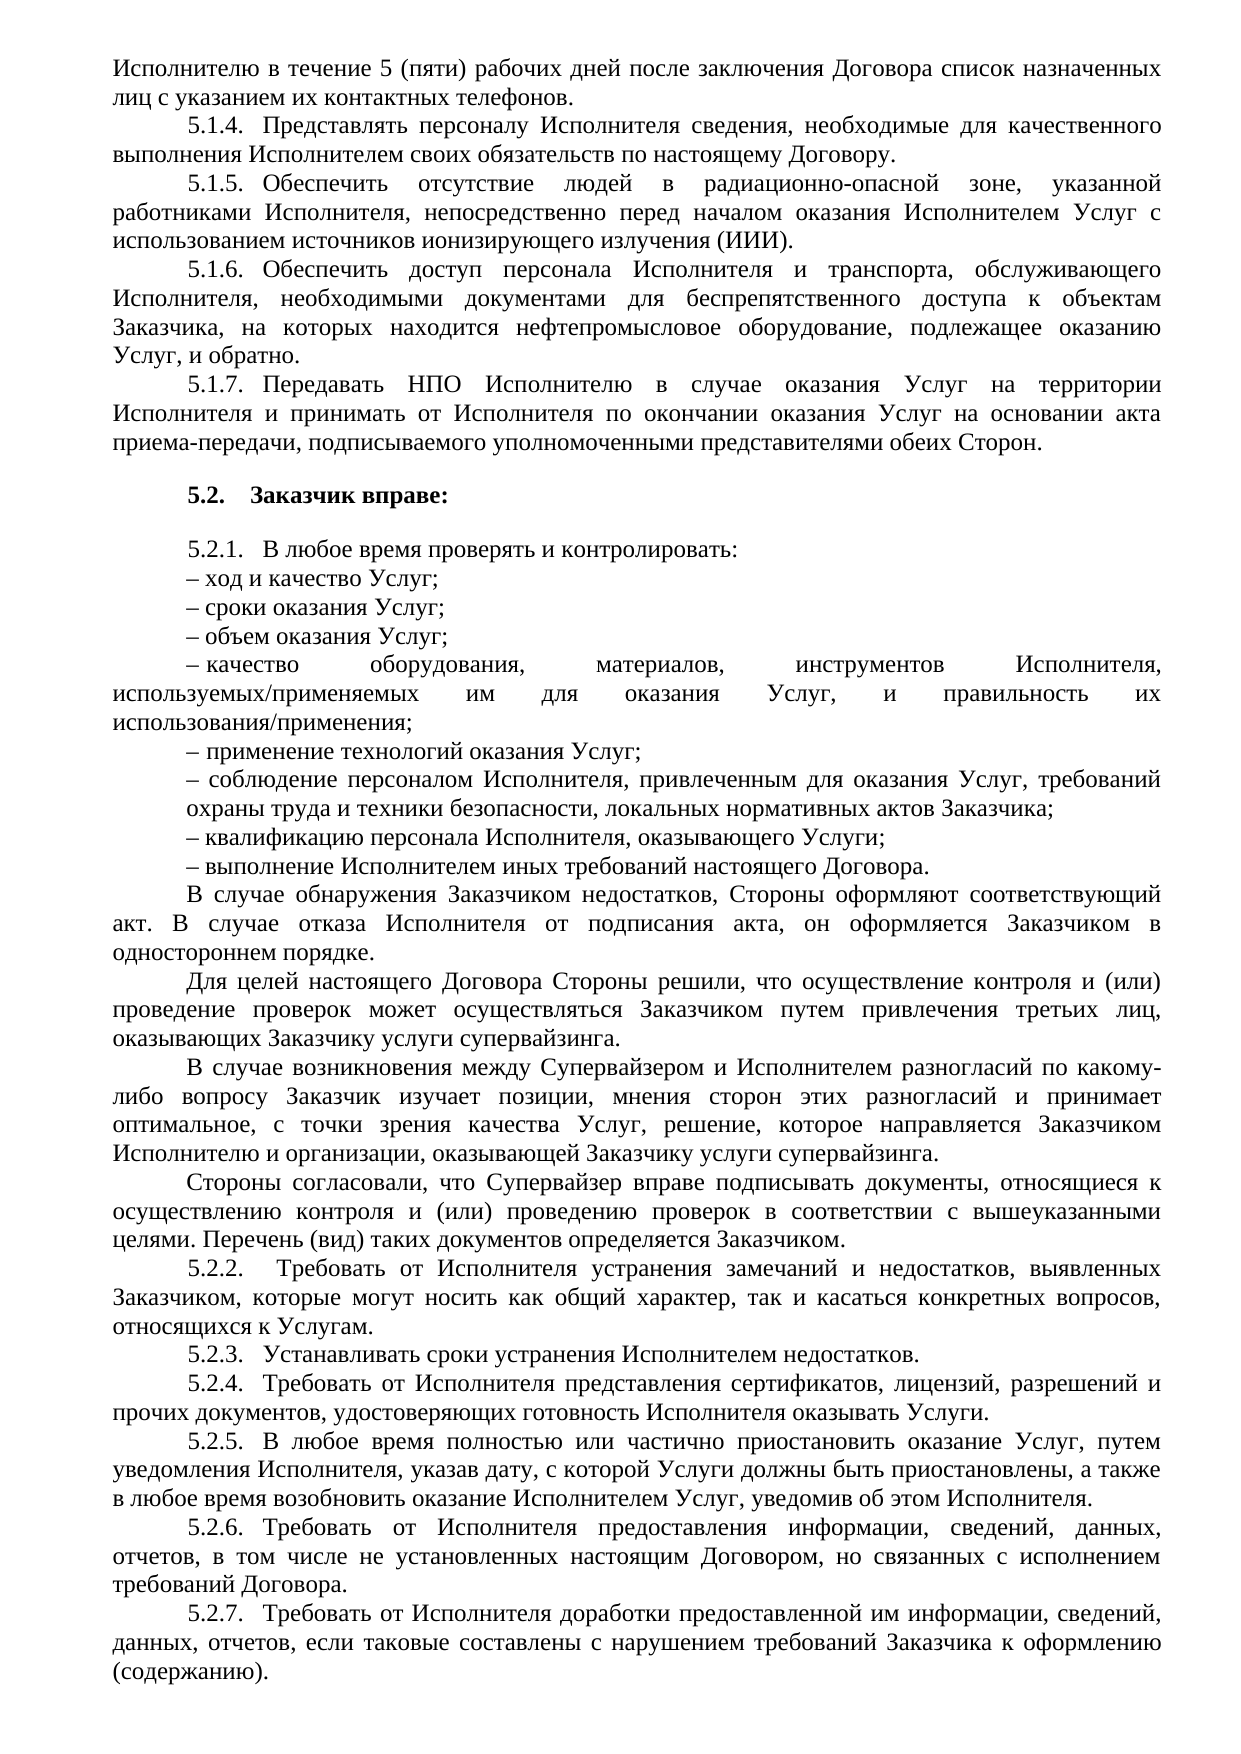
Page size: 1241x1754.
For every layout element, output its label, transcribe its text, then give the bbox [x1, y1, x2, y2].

list Обеспечить доступ персонала Исполнителя и транспорта, обслуживающего Исполнителя, необходимыми документами для беспрепятственного доступа к объектам Заказчика, на которых находится нефтепромысловое оборудование, подлежащее оказанию Услуг, и обратно. [112, 254, 1162, 369]
list В любое время проверять и контролировать: [187, 534, 1162, 563]
list Представлять персоналу Исполнителя сведения, необходимые для качественного выполнения Исполнителем своих обязательств по настоящему Договору. [112, 111, 1162, 168]
text – ход и качество Услуг; [112, 563, 1162, 592]
text В случае обнаружения Заказчиком недостатков, Стороны оформляют соответствующий акт. В случае отказа Исполнителя от подписания акта, он оформляется Заказчиком в одностороннем порядке. [112, 879, 1162, 966]
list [112, 53, 1162, 111]
list применение технологий оказания Услуг; [112, 736, 1162, 764]
text В случае возникновения между Супервайзером и Исполнителем разногласий по какому-либо вопросу Заказчик изучает позиции, мнения сторон этих разногласий и принимает оптимальное, с точки зрения качества Услуг, решение, которое направляется Заказчиком Исполнителю и организации, оказывающей Заказчику услуги супервайзинга. [112, 1052, 1162, 1167]
list Устанавливать сроки устранения Исполнителем недостатков. [112, 1339, 1162, 1368]
text – объем оказания Услуг; [186, 621, 1162, 649]
list Требовать от Исполнителя устранения замечаний и недостатков, выявленных Заказчиком, которые могут носить как общий характер, так и касаться конкретных вопросов, относящихся к Услугам. [112, 1253, 1162, 1339]
list Обеспечить отсутствие людей в радиационно-опасной зоне, указанной работниками Исполнителя, непосредственно перед началом оказания Исполнителем Услуг с использованием источников ионизирующего излучения (ИИИ). [112, 168, 1162, 254]
list Требовать от Исполнителя доработки предоставленной им информации, сведений, данных, отчетов, если таковые составлены с нарушением требований Заказчика к оформлению (содержанию). [112, 1598, 1162, 1684]
list Требовать от Исполнителя предоставления информации, сведений, данных, отчетов, в том числе не установленных настоящим Договором, но связанных с исполнением требований Договора. [112, 1512, 1162, 1598]
text Для целей настоящего Договора Стороны решили, что осуществление контроля и (или) проведение проверок может осуществляться Заказчиком путем привлечения третьих лиц, оказывающих Заказчику услуги супервайзинга. [112, 966, 1162, 1052]
text – соблюдение персоналом Исполнителя, привлеченным для оказания Услуг, требований охраны труда и техники безопасности, локальных нормативных актов Заказчика; [186, 764, 1162, 822]
list Передавать НПО Исполнителю в случае оказания Услуг на территории Исполнителя и принимать от Исполнителя по окончании оказания Услуг на основании акта приема-передачи, подписываемого уполномоченными представителями обеих Сторон. [112, 369, 1162, 456]
text 5.2. Заказчик вправе: [112, 481, 1162, 509]
text Стороны согласовали, что Супервайзер вправе подписывать документы, относящиеся к осуществлению контроля и (или) проведению проверок в соответствии с вышеуказанными целями. Перечень (вид) таких документов определяется Заказчиком. [112, 1167, 1162, 1253]
list качество оборудования, материалов, инструментов Исполнителя, используемых/применяемых им для оказания Услуг, и правильность их использования/применения; [112, 649, 1162, 736]
text – выполнение Исполнителем иных требований настоящего Договора. [186, 851, 1162, 879]
text – квалификацию персонала Исполнителя, оказывающего Услуги; [186, 822, 1162, 851]
text – сроки оказания Услуг; [186, 592, 1162, 621]
list В любое время полностью или частично приостановить оказание Услуг, путем уведомления Исполнителя, указав дату, с которой Услуги должны быть приостановлены, а также в любое время возобновить оказание Исполнителем Услуг, уведомив об этом Исполнителя. [112, 1426, 1162, 1512]
list Требовать от Исполнителя представления сертификатов, лицензий, разрешений и прочих документов, удостоверяющих готовность Исполнителя оказывать Услуги. [112, 1368, 1162, 1426]
